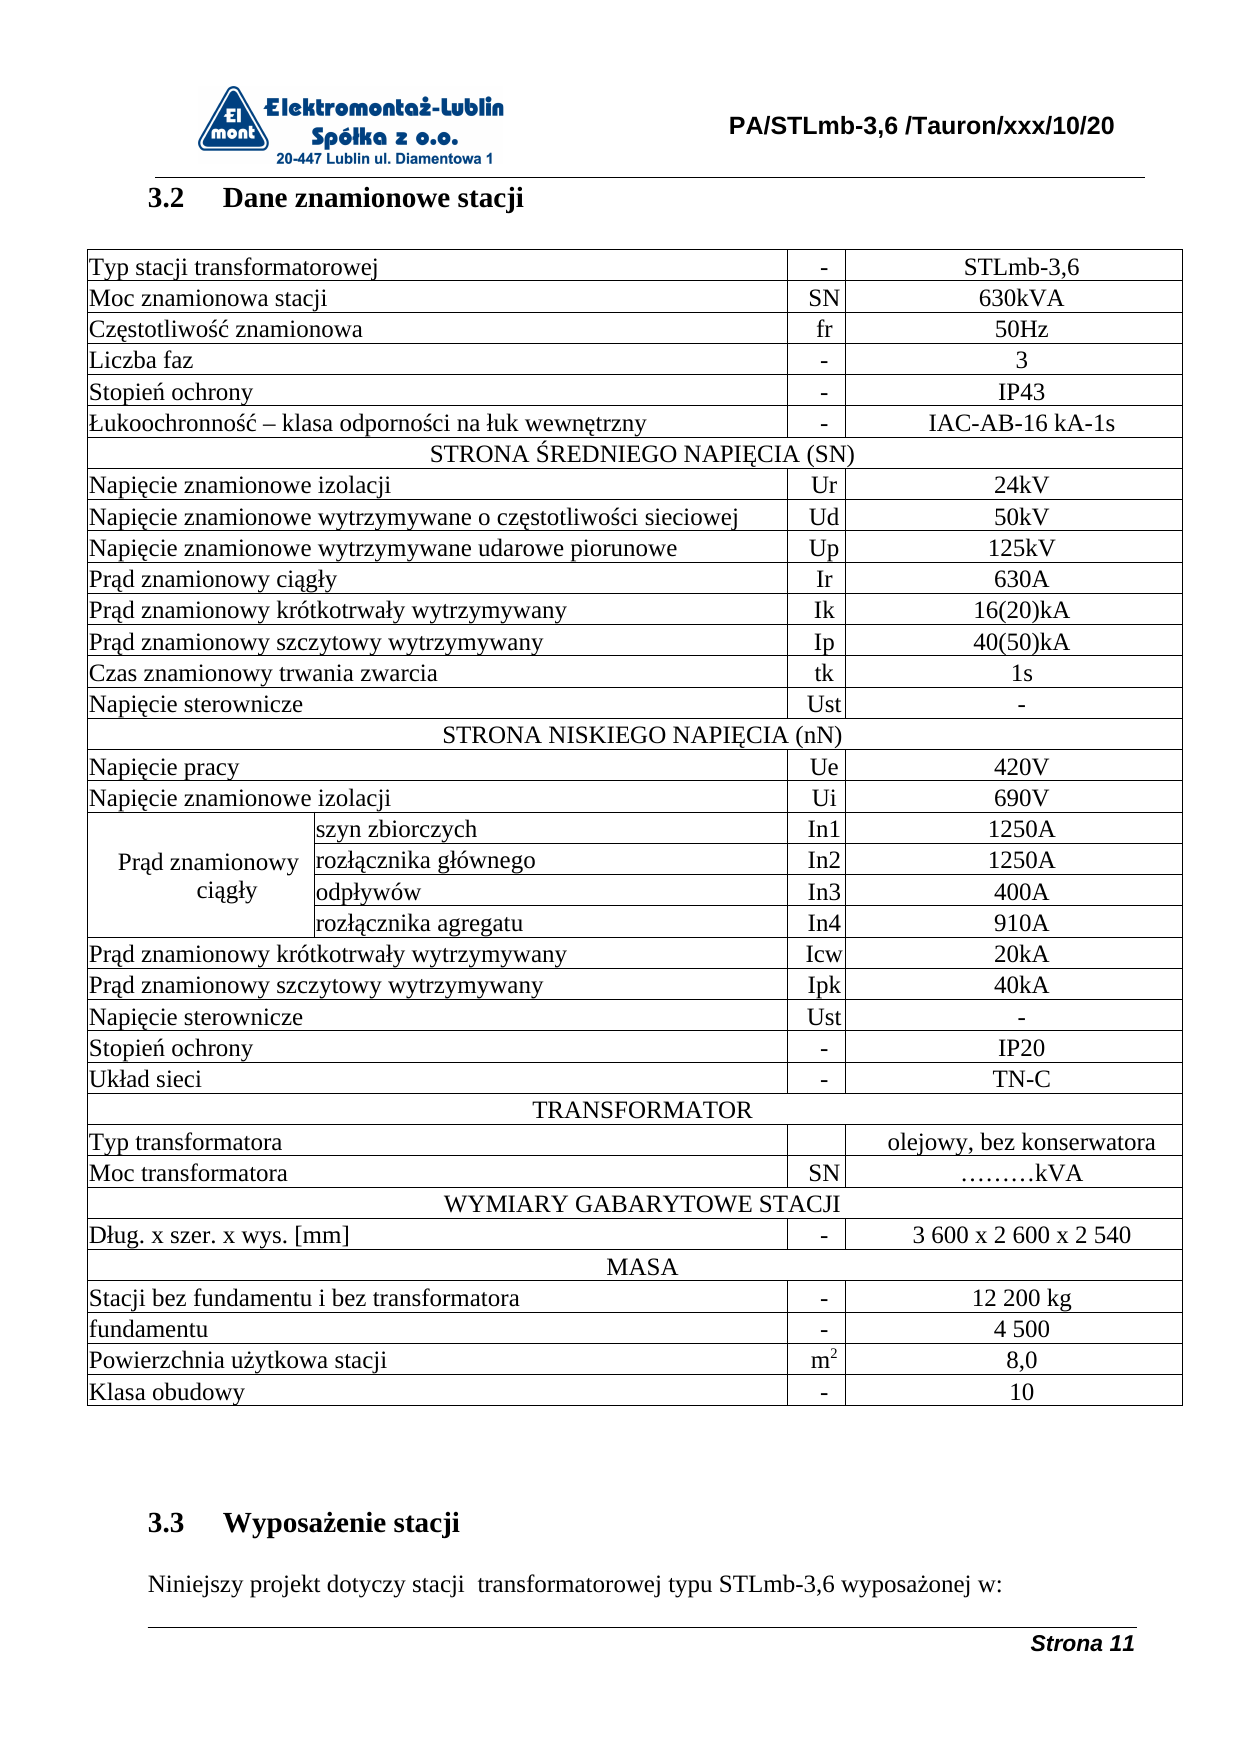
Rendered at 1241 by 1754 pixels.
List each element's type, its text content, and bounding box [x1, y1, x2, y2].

table_cell 20kA [846, 938, 1182, 968]
table_cell Ui [788, 781, 845, 812]
table_cell In4 [788, 906, 845, 937]
table_cell Up [788, 531, 845, 562]
table_cell Typ transformatora [88, 1125, 787, 1155]
table_cell 16(20)kA [846, 594, 1182, 624]
table_cell Prąd znamionowy szczytowy wytrzymywany [88, 969, 787, 999]
table_cell In3 [788, 875, 845, 905]
table_header STLmb-3,6 [846, 250, 1182, 280]
table_cell 420V [846, 750, 1182, 780]
table_cell Napięcie znamionowe izolacji [88, 469, 787, 499]
table_cell Ue [788, 750, 845, 780]
table_cell Ir [788, 563, 845, 593]
table_cell MASA [88, 1250, 1182, 1280]
table_cell SN [788, 1156, 845, 1187]
table_cell 125kV [846, 531, 1182, 562]
table_cell 1250A [846, 844, 1182, 874]
table_header - [788, 250, 845, 280]
table_cell Ik [788, 594, 845, 624]
table_cell Napięcie znamionowe izolacji [88, 781, 787, 812]
table_cell WYMIARY GABARYTOWE STACJI [88, 1188, 1182, 1218]
table_cell Ur [788, 469, 845, 499]
table_cell - [788, 375, 845, 405]
table_cell Prąd znamionowy krótkotrwały wytrzymywany [88, 938, 787, 968]
table_cell In2 [788, 844, 845, 874]
text Niniejszy projekt dotyczy stacji transformatorowej typu STLmb-3,6 wyposażonej w: [148, 1569, 1137, 1598]
table_cell IAC-AB-16 kA-1s [846, 406, 1182, 437]
table_cell 8,0 [846, 1344, 1182, 1374]
table_cell Stopień ochrony [88, 1031, 787, 1062]
table_cell ………kVA [846, 1156, 1182, 1187]
table_cell - [788, 1281, 845, 1312]
table_cell tk [788, 656, 845, 687]
table_cell Prąd znamionowy krótkotrwały wytrzymywany [88, 594, 787, 624]
picture [198, 86, 504, 164]
table_cell 4 500 [846, 1313, 1182, 1343]
table_cell Prąd znamionowy ciągły [88, 813, 314, 937]
table_cell 630kVA [846, 281, 1182, 312]
table_cell 910A [846, 906, 1182, 937]
table_cell Napięcie znamionowe wytrzymywane o częstotliwości sieciowej [88, 500, 787, 530]
table_cell - [788, 1063, 845, 1093]
table_cell - [846, 1000, 1182, 1030]
table_cell Układ sieci [88, 1063, 787, 1093]
table_cell Napięcie sterownicze [88, 1000, 787, 1030]
table_cell Icw [788, 938, 845, 968]
table_cell Dług. x szer. x wys. [mm] [88, 1219, 787, 1249]
table_cell Stopień ochrony [88, 375, 787, 405]
table_cell Napięcie sterownicze [88, 688, 787, 718]
table_cell m2 [788, 1344, 845, 1374]
table_cell szyn zbiorczych [315, 813, 787, 843]
table_cell 1s [846, 656, 1182, 687]
table_cell Ipk [788, 969, 845, 999]
table_cell - [788, 344, 845, 374]
table_header Typ stacji transformatorowej [88, 250, 787, 280]
table_cell SN [788, 281, 845, 312]
table_cell STRONA ŚREDNIEGO NAPIĘCIA (SN) [88, 438, 1182, 468]
table_cell Klasa obudowy [88, 1375, 787, 1405]
table_cell - [846, 688, 1182, 718]
table_cell Ud [788, 500, 845, 530]
table_cell - [788, 1219, 845, 1249]
table_cell Prąd znamionowy ciągły [88, 563, 787, 593]
table_cell fundamentu [88, 1313, 787, 1343]
table_cell STRONA NISKIEGO NAPIĘCIA (nN) [88, 719, 1182, 749]
table_cell Częstotliwość znamionowa [88, 313, 787, 343]
table_cell fr [788, 313, 845, 343]
table_cell Stacji bez fundamentu i bez transformatora [88, 1281, 787, 1312]
table_cell Powierzchnia użytkowa stacji [88, 1344, 787, 1374]
table_cell 24kV [846, 469, 1182, 499]
table_cell - [788, 1375, 845, 1405]
table_cell TN-C [846, 1063, 1182, 1093]
table_cell 690V [846, 781, 1182, 812]
table_cell TRANSFORMATOR [88, 1094, 1182, 1124]
table_cell Łukoochronność – klasa odporności na łuk wewnętrzny [88, 406, 787, 437]
table_cell Napięcie znamionowe wytrzymywane udarowe piorunowe [88, 531, 787, 562]
subtitle Dane znamionowe stacji [148, 180, 1122, 214]
table_cell 1250A [846, 813, 1182, 843]
table_cell IP20 [846, 1031, 1182, 1062]
table_cell Moc transformatora [88, 1156, 787, 1187]
table_cell In1 [788, 813, 845, 843]
table_cell Napięcie pracy [88, 750, 787, 780]
table_cell 12 200 kg [846, 1281, 1182, 1312]
table_cell rozłącznika agregatu [315, 906, 787, 937]
table_cell 40(50)kA [846, 625, 1182, 655]
table_cell Ip [788, 625, 845, 655]
subtitle Wyposażenie stacji [148, 1505, 1122, 1539]
table_cell 50Hz [846, 313, 1182, 343]
table_cell Prąd znamionowy szczytowy wytrzymywany [88, 625, 787, 655]
table_cell [788, 1125, 845, 1155]
table_cell 400A [846, 875, 1182, 905]
table_cell Ust [788, 688, 845, 718]
table_cell Ust [788, 1000, 845, 1030]
table_cell 3 600 x 2 600 x 2 540 [846, 1219, 1182, 1249]
table_cell 50kV [846, 500, 1182, 530]
table_cell - [788, 406, 845, 437]
table_cell 630A [846, 563, 1182, 593]
table_cell 40kA [846, 969, 1182, 999]
table_cell 10 [846, 1375, 1182, 1405]
table_cell odpływów [315, 875, 787, 905]
table_cell - [788, 1313, 845, 1343]
table_cell rozłącznika głównego [315, 844, 787, 874]
table_cell Moc znamionowa stacji [88, 281, 787, 312]
table_cell Liczba faz [88, 344, 787, 374]
table_cell IP43 [846, 375, 1182, 405]
table_cell - [788, 1031, 845, 1062]
table_cell olejowy, bez konserwatora [846, 1125, 1182, 1155]
table_cell 3 [846, 344, 1182, 374]
table_cell Czas znamionowy trwania zwarcia [88, 656, 787, 687]
